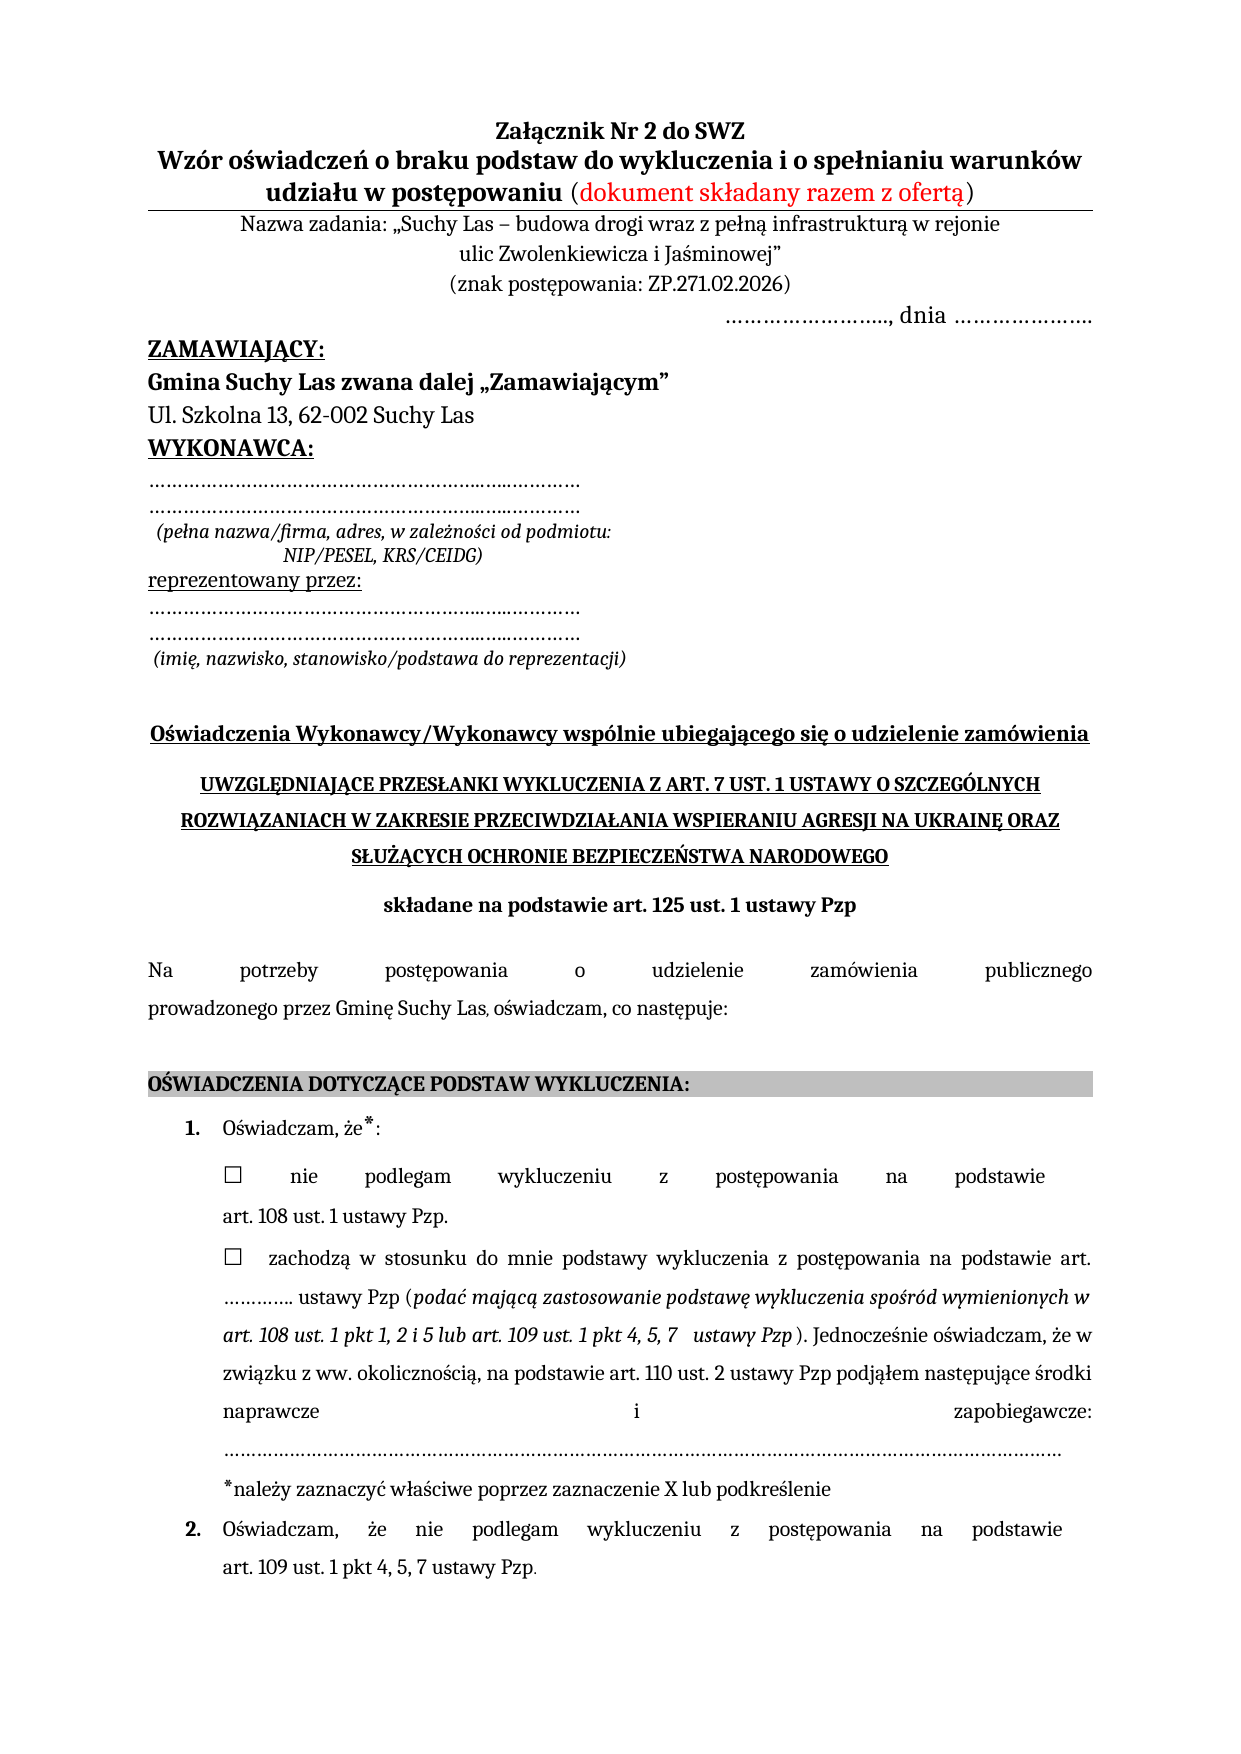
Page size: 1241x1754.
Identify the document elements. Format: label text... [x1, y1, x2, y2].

text (imię, nazwisko, stanowisko/podstawa do reprezentacji) [148, 646, 1093, 670]
list nie podlegam wykluczeniu z postępowania na podstawie art. 108 ust. 1 ustawy Pzp. [223, 1159, 1093, 1228]
text WYKONAWCA: [148, 433, 1093, 462]
text Załącznik Nr 2 do SWZ [148, 117, 1093, 145]
text Oświadczenia Wykonawcy/Wykonawcy wspólnie ubiegającego się o udzielenie zamówienia [148, 721, 1093, 747]
text …………………………………………………..…..………… [148, 620, 651, 646]
text Wzór oświadczeń o braku podstaw do wykluczenia i o spełnianiu warunków udziału w postępowaniu (dokument składany razem z ofertą) [148, 145, 1093, 210]
text …………………………………………………..…..………… [148, 593, 651, 620]
text składane na podstawie art. 125 ust. 1 ustawy Pzp [148, 893, 1093, 918]
list Oświadczam, że nie podlegam wykluczeniu z postępowania na podstawie art. 109 ust. 1 pkt 4, 5, 7 ustawy Pzp. [185, 1517, 1093, 1580]
text ulic Zwolenkiewicza i Jaśminowej” [148, 241, 1093, 267]
list zachodzą w stosunku do mnie podstawy wykluczenia z postępowania na podstawie art. …………. ustawy Pzp (podać mającą zastosowanie podstawę wykluczenia spośród wymienionych w art. 108 ust. 1 pkt 1, 2 i 5 lub art. 109 ust. 1 pkt 4, 5, 7 ustawy Pzp). Jednocześnie oświadczam, że w związku z ww. okolicznością, na podstawie art. 110 ust. 2 ustawy Pzp podjąłem następujące środki naprawcze i zapobiegawcze: ……………………………………………………………………………………………………………………………………… [223, 1241, 1093, 1461]
text …………………………………………………..…..………… [148, 467, 651, 493]
text Gmina Suchy Las zwana dalej „Zamawiającym” [148, 367, 1093, 396]
text Nazwa zadania: „Suchy Las – budowa drogi wraz z pełną infrastrukturą w rejonie [148, 211, 1093, 237]
list Oświadczam, że*: [185, 1109, 1093, 1143]
text Na potrzeby postępowania o udzielenie zamówienia publicznego prowadzonego przez Gminę Suchy Las, oświadczam, co następuje: [148, 958, 1093, 1021]
list *należy zaznaczyć właściwe poprzez zaznaczenie X lub podkreślenie [223, 1474, 1093, 1503]
text reprezentowany przez: [148, 567, 1093, 593]
text ZAMAWIAJĄCY: [148, 334, 1093, 363]
text OŚWIADCZENIA DOTYCZĄCE PODSTAW WYKLUCZENIA: [148, 1071, 1093, 1097]
text UWZGLĘDNIAJĄCE PRZESŁANKI WYKLUCZENIA Z ART. 7 UST. 1 USTAWY o szczególnych rozwiązaniach w zakresie przeciwdziałania wspieraniu agresji na Ukrainę oraz służących ochronie bezpieczeństwa narodowego [148, 773, 1093, 868]
text …………………….., dnia …………………. [148, 301, 1093, 330]
text (pełna nazwa/firma, adres, w zależności od podmiotu: NIP/PESEL, KRS/CEIDG) [148, 519, 621, 567]
text …………………………………………………..…..………… [148, 493, 651, 519]
text (znak postępowania: ZP.271.02.2026) [148, 271, 1093, 298]
text Ul. Szkolna 13, 62-002 Suchy Las [148, 401, 1093, 429]
